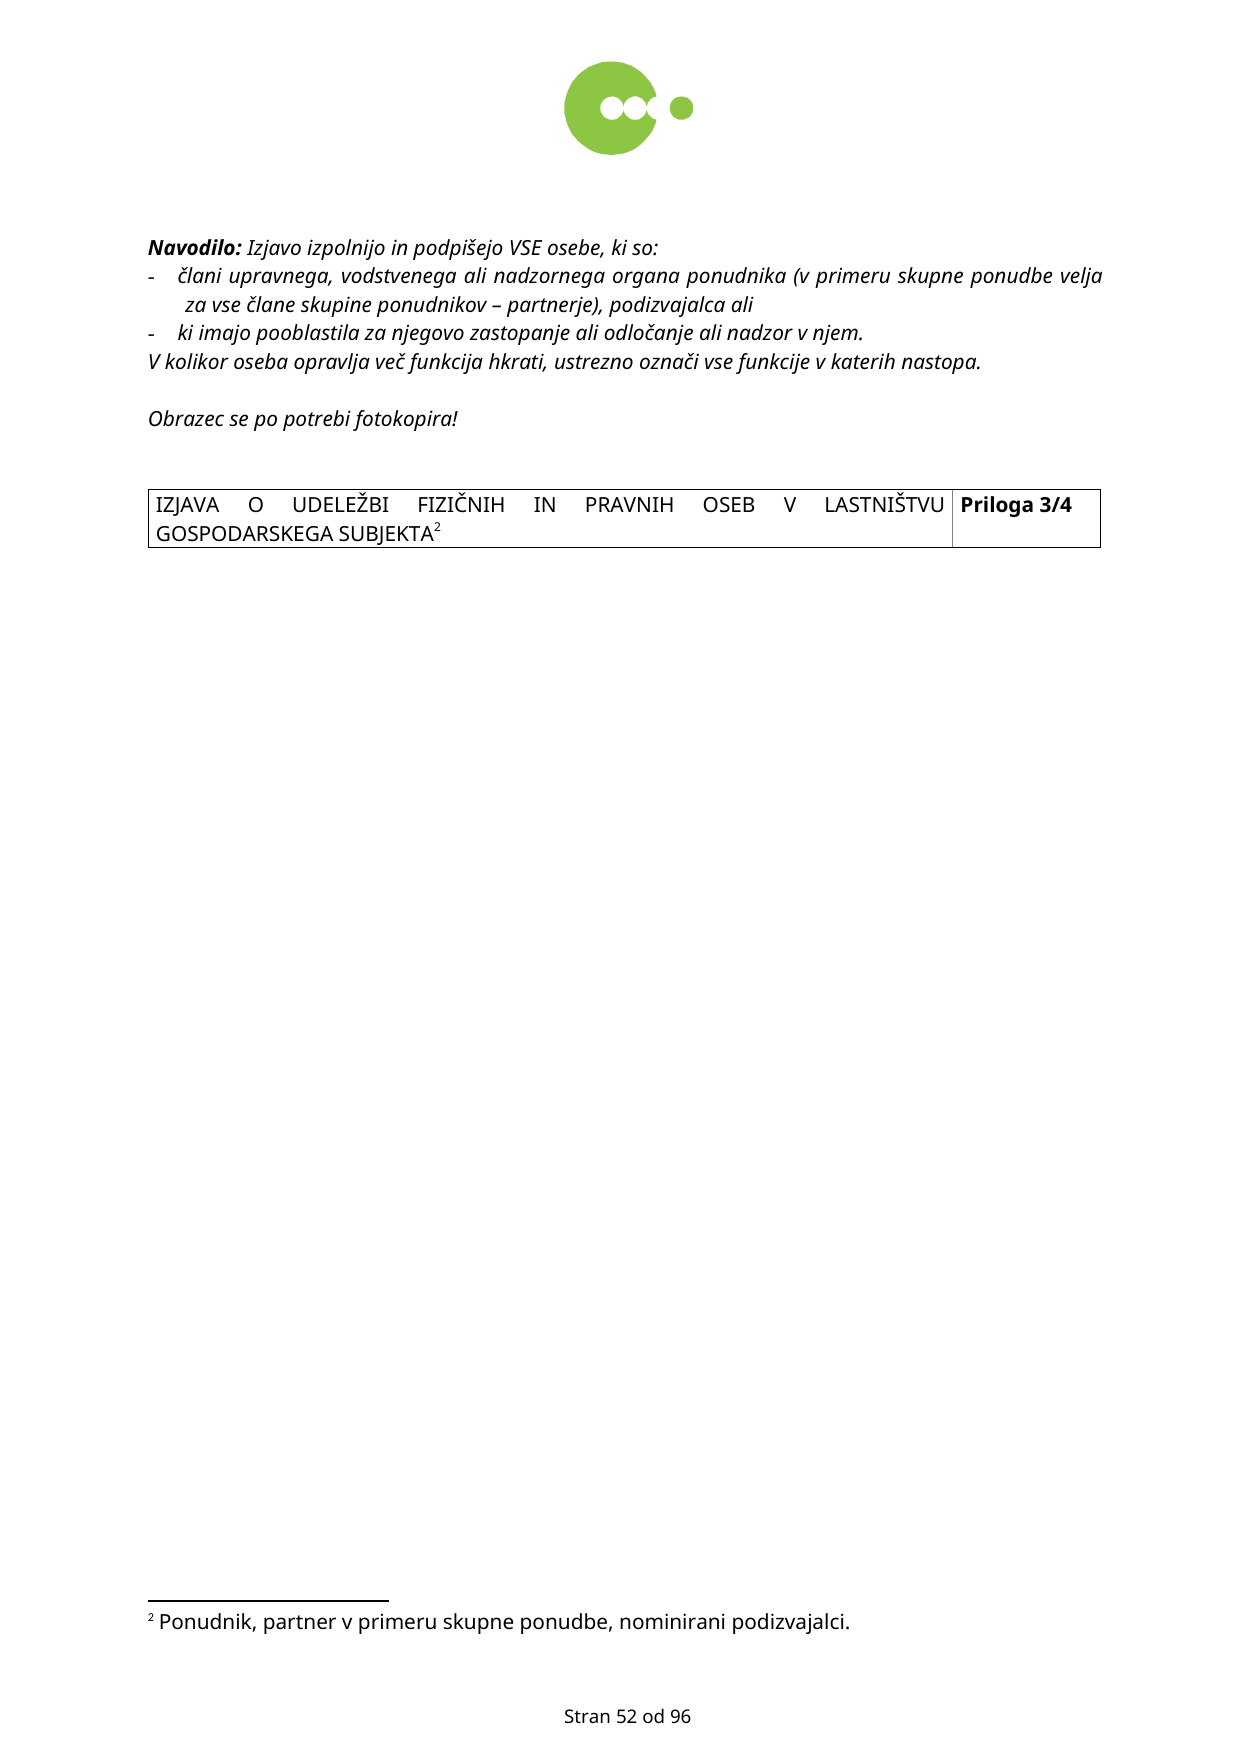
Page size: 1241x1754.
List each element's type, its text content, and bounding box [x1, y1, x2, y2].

text Navodilo: Izjavo izpolnijo in podpišejo VSE osebe, ki so: [148, 233, 1107, 262]
text V kolikor oseba opravlja več funkcija hkrati, ustrezno označi vse funkcije v katerih nastopa. [148, 347, 1107, 375]
text Obrazec se po potrebi fotokopira! [148, 404, 1107, 432]
list člani upravnega, vodstvenega ali nadzornega organa ponudnika (v primeru skupne ponudbe velja za vse člane skupine ponudnikov – partnerje), podizvajalca ali [148, 262, 1107, 318]
table_header Priloga 3/4 [953, 490, 1100, 547]
list ki imajo pooblastila za njegovo zastopanje ali odločanje ali nadzor v njem. [148, 318, 1107, 347]
table_header IZJAVA O UDELEŽBI FIZIČNIH IN PRAVNIH OSEB V LASTNIŠTVU GOSPODARSKEGA SUBJEKTA [149, 490, 952, 547]
